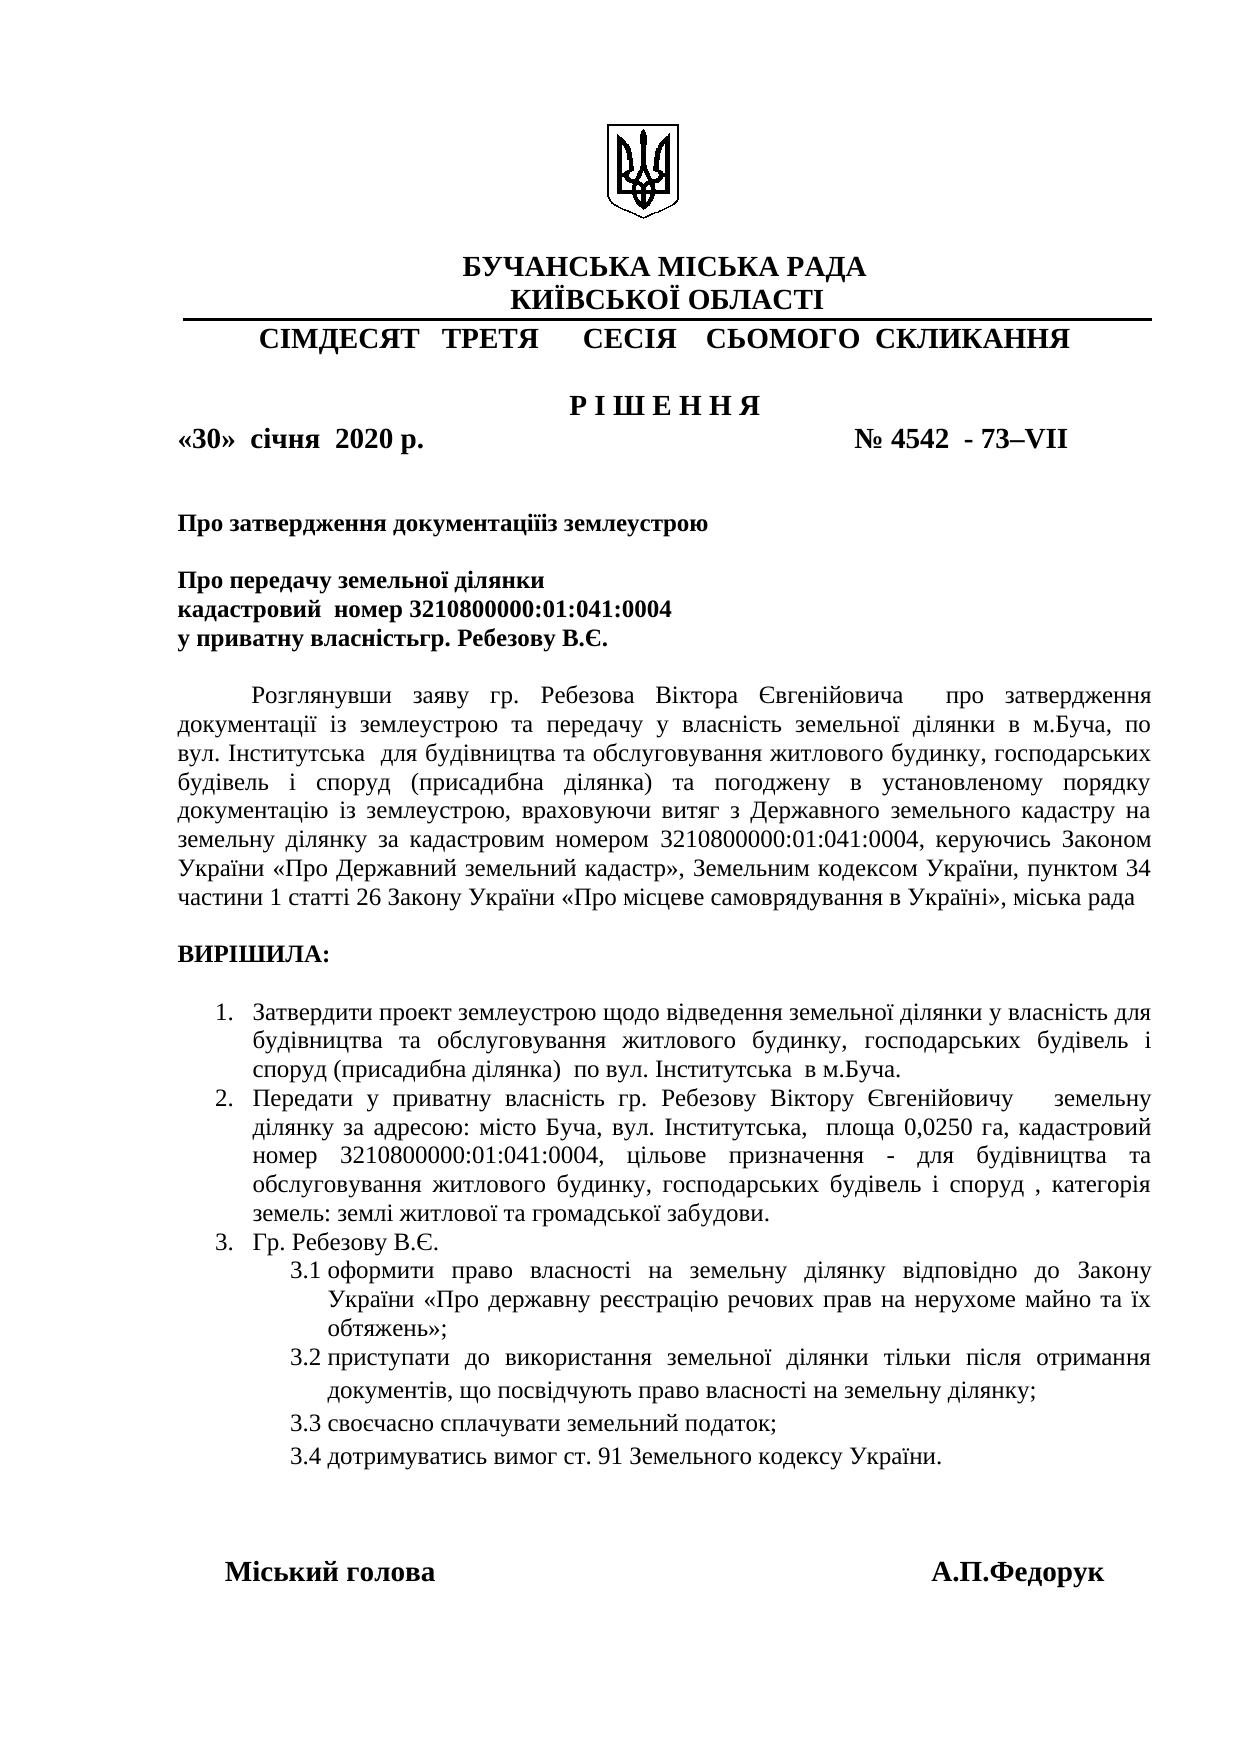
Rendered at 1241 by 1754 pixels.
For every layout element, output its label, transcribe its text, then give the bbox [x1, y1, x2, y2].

text СІМДЕСЯТ ТРЕТЯ СЕСІЯ СЬОМОГО СКЛИКАННЯ [177, 321, 1152, 354]
text ВИРІШИЛА: [177, 939, 1152, 968]
text Міський голова А.П.Федорук [177, 1554, 1152, 1588]
text кадастровий номер 3210800000:01:041:0004 [177, 594, 1152, 623]
list Передати у приватну власність гр. Ребезову Віктору Євгенійовичу земельну ділянку за адресою: місто Буча, вул. Інститутська, площа 0,0250 га, кадастровий номер 3210800000:01:041:0004, цільове призначення - для будівництва та обслуговування житлового будинку, господарських будівель і споруд , категорія земель: землі житлової та громадської забудови. [215, 1083, 1152, 1227]
text Про затвердження документаціїіз землеустрою [177, 508, 1152, 537]
text «30» січня 2020 р. № 4542 - 73–VІІ [177, 422, 1152, 455]
list дотримуватись вимог ст. 91 Земельного кодексу України. [290, 1441, 1152, 1470]
list оформити право власності на земельну ділянку відповідно до Закону України «Про державну реєстрацію речових прав на нерухоме майно та їх обтяжень»; [290, 1256, 1152, 1342]
text Про передачу земельної ділянки [177, 566, 1152, 594]
text у приватну власністьгр. Ребезову В.Є. [177, 623, 1152, 652]
list Гр. Ребезову В.Є. [215, 1227, 1152, 1256]
list Затвердити проект землеустрою щодо відведення земельної ділянки у власність для будівництва та обслуговування житлового будинку, господарських будівель і споруд (присадибна ділянка) по вул. Інститутська в м.Буча. [215, 997, 1152, 1083]
list приступати до використання земельної ділянки тільки після отримання документів, що посвідчують право власності на земельну ділянку; [290, 1342, 1152, 1404]
text Р І Ш Е Н Н Я [177, 388, 1152, 422]
list своєчасно сплачувати земельний податок; [290, 1408, 1152, 1437]
text Розглянувши заяву гр. Ребезова Віктора Євгенійовича про затвердження документації із землеустрою та передачу у власність земельної ділянки в м.Буча, по вул. Інститутська для будівництва та обслуговування житлового будинку, господарських будівель і споруд (присадибна ділянка) та погоджену в установленому порядку документацію із землеустрою, враховуючи витяг з Державного земельного кадастру на земельну ділянку за кадастровим номером 3210800000:01:041:0004, керуючись Законом України «Про Державний земельний кадастр», Земельним кодексом України, пунктом 34 частини 1 статті 26 Закону України «Про місцеве самоврядування в Україні», міська рада [177, 681, 1152, 911]
text КИЇВСЬКОЇ ОБЛАСТІ [183, 282, 1152, 318]
text БУЧАНСЬКА МІСЬКА РАДА [177, 249, 1152, 282]
